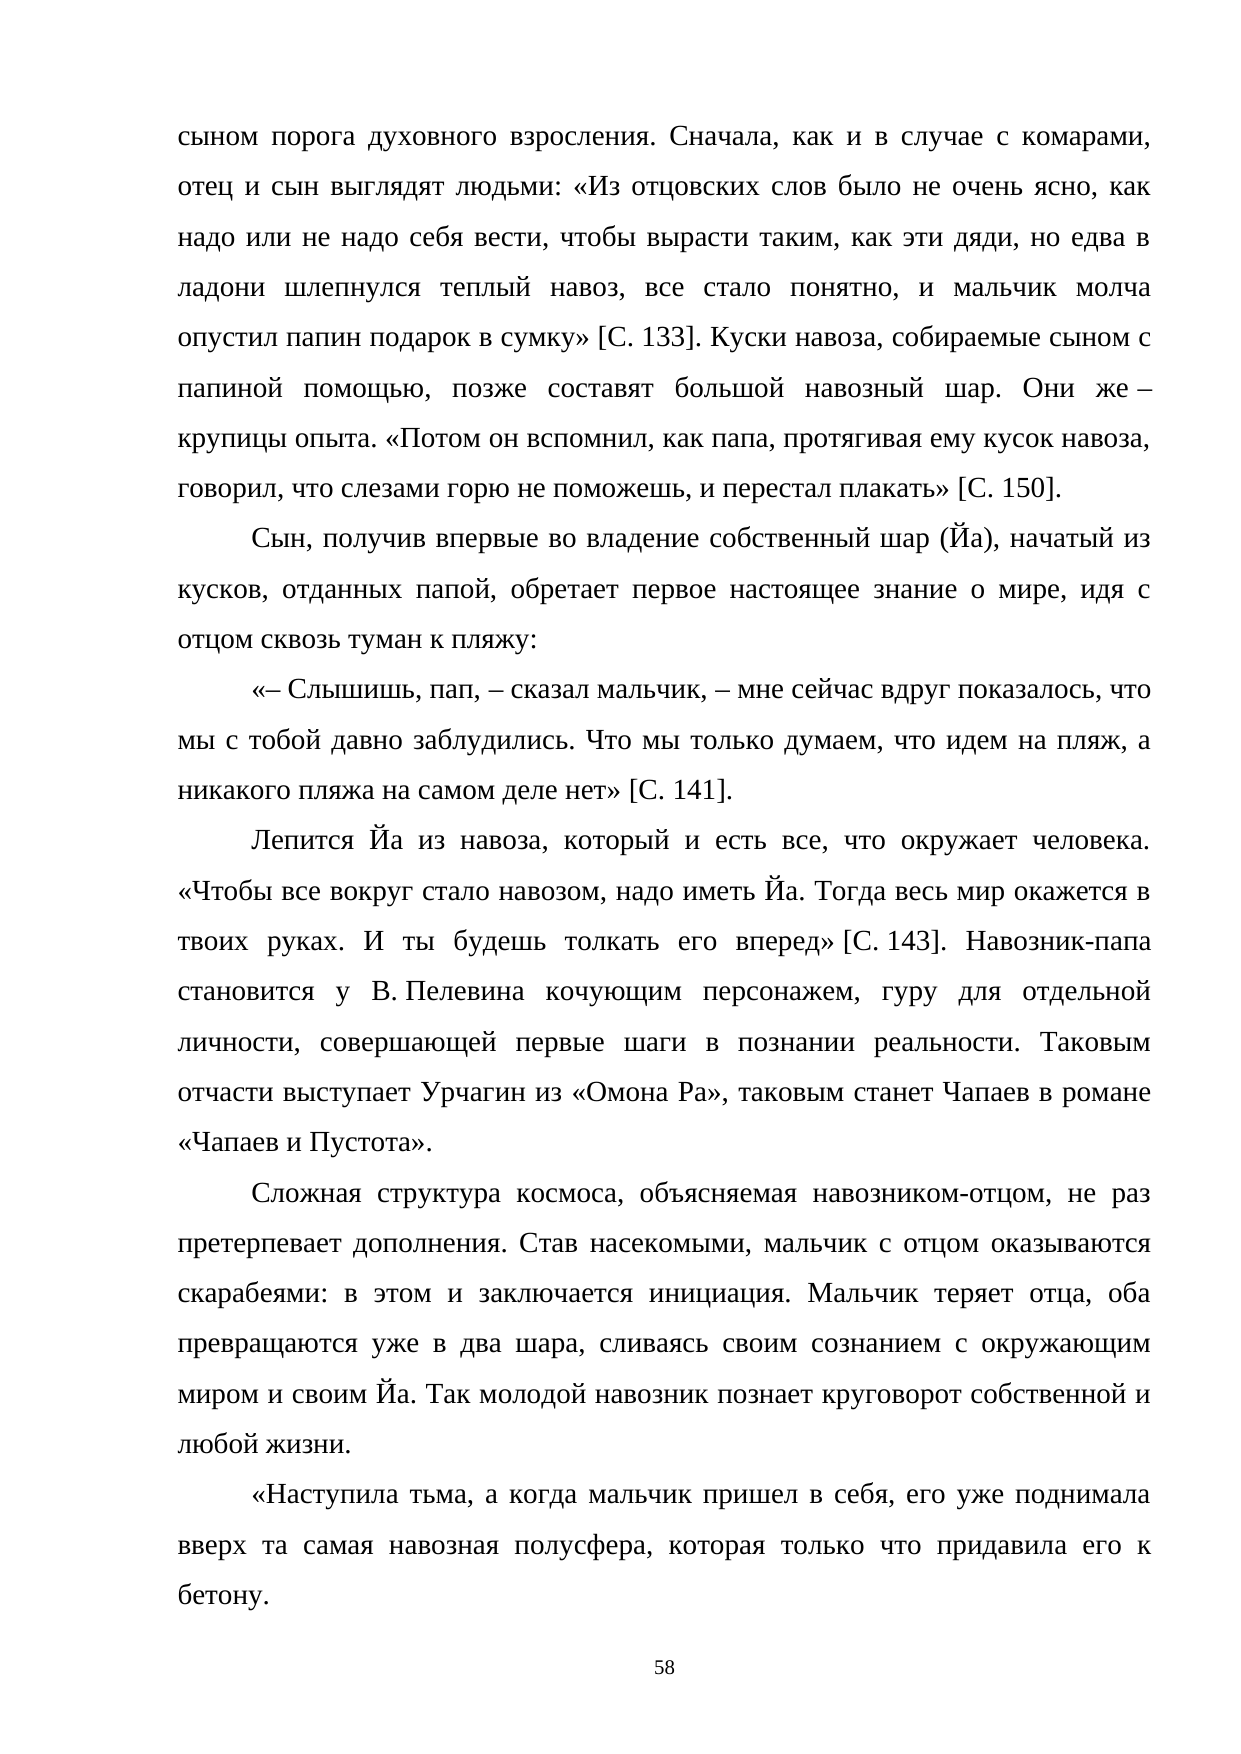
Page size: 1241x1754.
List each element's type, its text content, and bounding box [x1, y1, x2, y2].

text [177, 118, 1152, 504]
text Сложная структура космоса, объясняемая навозником-отцом, не раз претерпевает дополнения. Став насекомыми, мальчик с отцом оказываются скарабеями: в этом и заключается инициация. Мальчик теряет отца, оба превращаются уже в два шара, сливаясь своим сознанием с окружающим миром и своим Йа. Так молодой навозник познает круговорот собственной и любой жизни. [177, 1175, 1152, 1460]
text «Наступила тьма, а когда мальчик пришел в себя, его уже поднимала вверх та самая навозная полусфера, которая только что придавила его к бетону. [177, 1477, 1152, 1611]
text Сын, получив впервые во владение собственный шар (Йа), начатый из кусков, отданных папой, обретает первое настоящее знание о мире, идя с отцом сквозь туман к пляжу: [177, 521, 1152, 655]
text Лепится Йа из навоза, который и есть все, что окружает человека. «Чтобы все вокруг стало навозом, надо иметь Йа. Тогда весь мир окажется в твоих руках. И ты будешь толкать его вперед» [С. 143]. Навозник-папа становится у В. Пелевина кочующим персонажем, гуру для отдельной личности, совершающей первые шаги в познании реальности. Таковым отчасти выступает Урчагин из «Омона Ра», таковым станет Чапаев в романе «Чапаев и Пустота». [177, 822, 1152, 1158]
text «– Слышишь, пап, – сказал мальчик, – мне сейчас вдруг показалось, что мы с тобой давно заблудились. Что мы только думаем, что идем на пляж, а никакого пляжа на самом деле нет» [С. 141]. [177, 672, 1152, 806]
